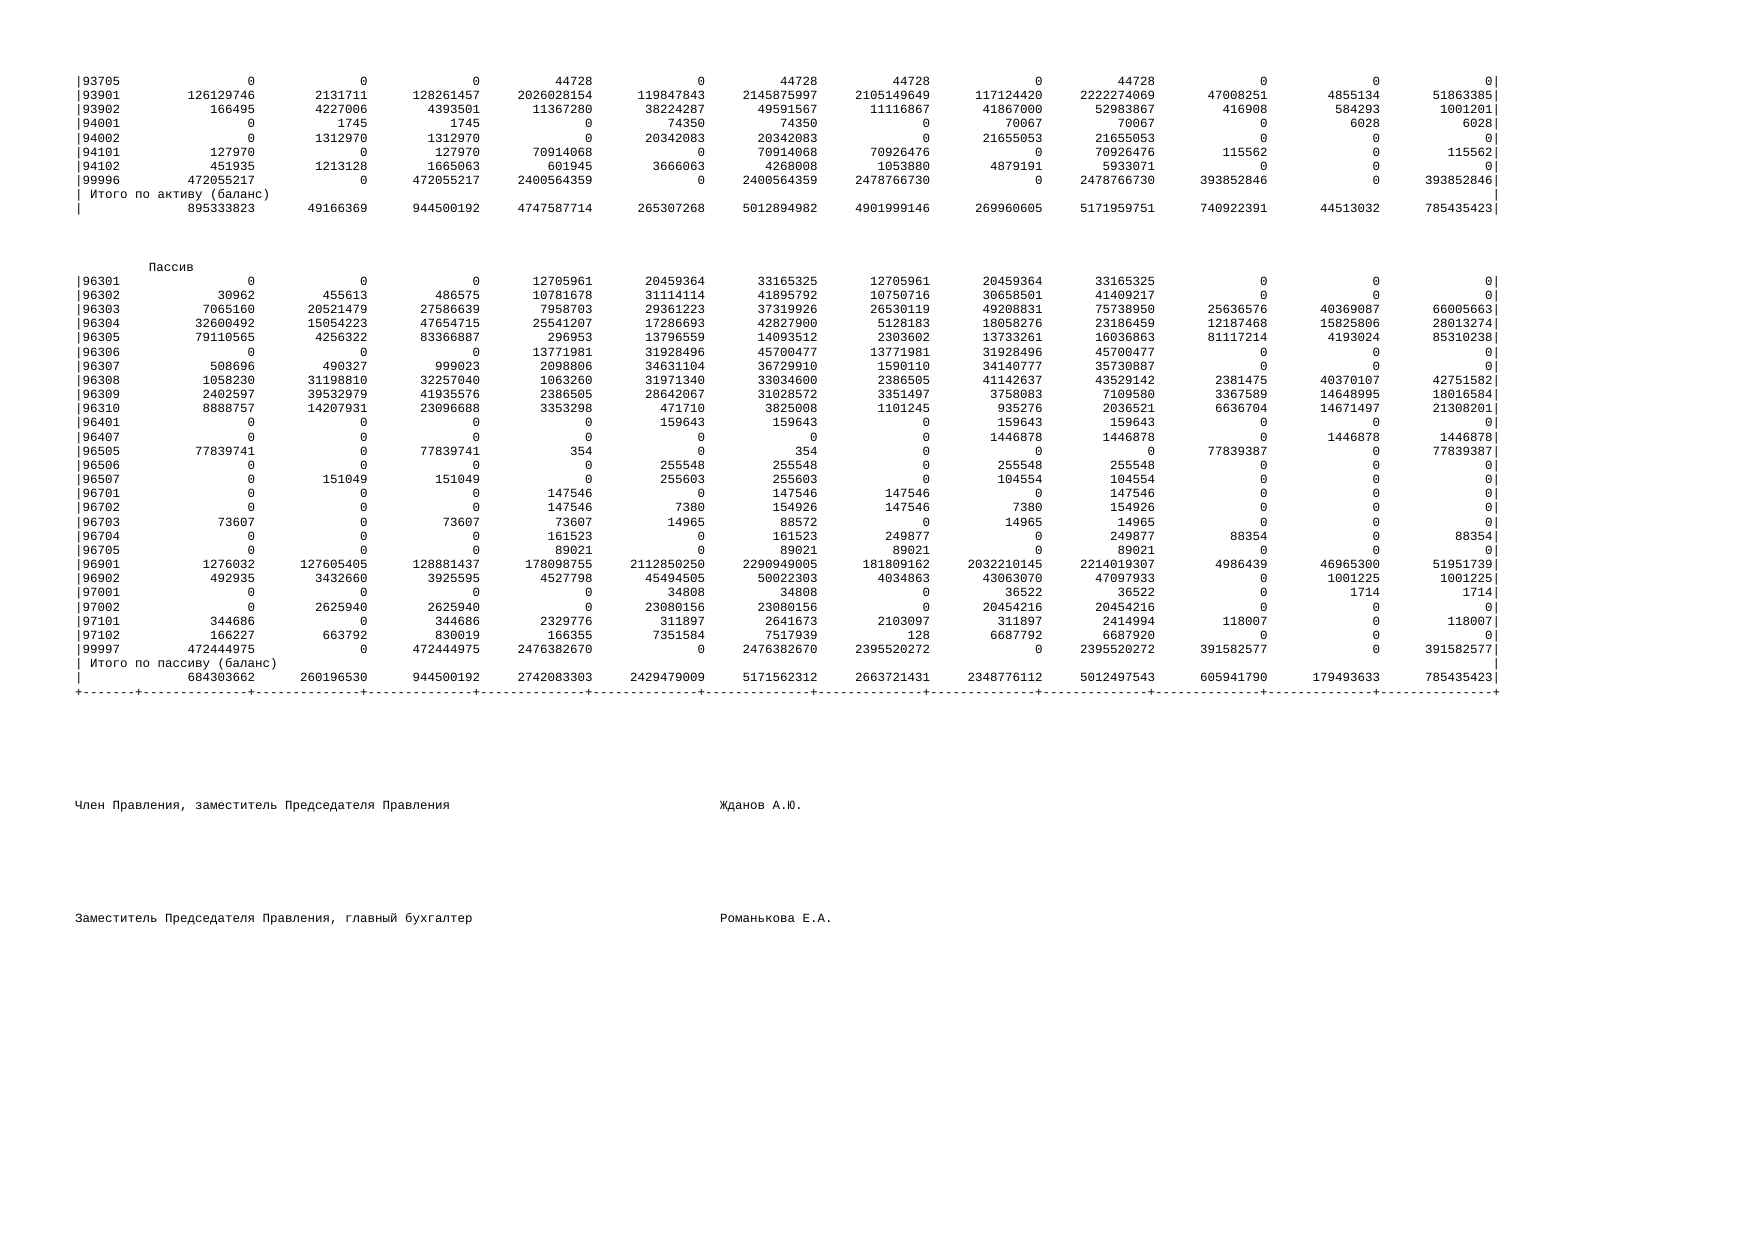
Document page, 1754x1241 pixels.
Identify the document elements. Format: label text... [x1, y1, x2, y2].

text |96705 0 0 0 89021 0 89021 89021 0 89021 0 0 0| [75, 544, 1679, 558]
text |96506 0 0 0 0 255548 255548 0 255548 255548 0 0 0| [75, 459, 1679, 473]
text |96310 8888757 14207931 23096688 3353298 471710 3825008 1101245 935276 2036521 6636704 14671497 21308201| [75, 402, 1679, 416]
text |96301 0 0 0 12705961 20459364 33165325 12705961 20459364 33165325 0 0 0| [75, 275, 1679, 289]
text |97001 0 0 0 0 34808 34808 0 36522 36522 0 1714 1714| [75, 586, 1679, 601]
text |97101 344686 0 344686 2329776 311897 2641673 2103097 311897 2414994 118007 0 118007| [75, 615, 1679, 629]
text |94002 0 1312970 1312970 0 20342083 20342083 0 21655053 21655053 0 0 0| [75, 132, 1679, 146]
text |94101 127970 0 127970 70914068 0 70914068 70926476 0 70926476 115562 0 115562| [75, 146, 1679, 160]
text |96704 0 0 0 161523 0 161523 249877 0 249877 88354 0 88354| [75, 530, 1679, 544]
text |96703 73607 0 73607 73607 14965 88572 0 14965 14965 0 0 0| [75, 516, 1679, 530]
text |96306 0 0 0 13771981 31928496 45700477 13771981 31928496 45700477 0 0 0| [75, 346, 1679, 360]
text |94102 451935 1213128 1665063 601945 3666063 4268008 1053880 4879191 5933071 0 0 0| [75, 160, 1679, 174]
text | Итого по активу (баланс) | [75, 188, 1679, 202]
text Член Правления, заместитель Председателя Правления Жданов А.Ю. [75, 799, 1679, 813]
text +-------+--------------+--------------+--------------+--------------+--------------+--------------+--------------+--------------+--------------+--------------+--------------+---------------+ [75, 686, 1679, 700]
text |96902 492935 3432660 3925595 4527798 45494505 50022303 4034863 43063070 47097933 0 1001225 1001225| [75, 572, 1679, 586]
text |96302 30962 455613 486575 10781678 31114114 41895792 10750716 30658501 41409217 0 0 0| [75, 289, 1679, 303]
text |96407 0 0 0 0 0 0 0 1446878 1446878 0 1446878 1446878| [75, 431, 1679, 445]
text | Итого по пассиву (баланс) | [75, 657, 1679, 671]
text |93705 0 0 0 44728 0 44728 44728 0 44728 0 0 0| [75, 75, 1679, 89]
text |96307 508696 490327 999023 2098806 34631104 36729910 1590110 34140777 35730887 0 0 0| [75, 360, 1679, 374]
text |96901 1276032 127605405 128881437 178098755 2112850250 2290949005 181809162 2032210145 2214019307 4986439 46965300 51951739| [75, 558, 1679, 572]
text |94001 0 1745 1745 0 74350 74350 0 70067 70067 0 6028 6028| [75, 117, 1679, 132]
text |96304 32600492 15054223 47654715 25541207 17286693 42827900 5128183 18058276 23186459 12187468 15825806 28013274| [75, 317, 1679, 331]
text |99996 472055217 0 472055217 2400564359 0 2400564359 2478766730 0 2478766730 393852846 0 393852846| [75, 174, 1679, 188]
text Пассив [75, 261, 1679, 275]
text | 895333823 49166369 944500192 4747587714 265307268 5012894982 4901999146 269960605 5171959751 740922391 44513032 785435423| [75, 202, 1679, 217]
text |93902 166495 4227006 4393501 11367280 38224287 49591567 11116867 41867000 52983867 416908 584293 1001201| [75, 103, 1679, 117]
text | 684303662 260196530 944500192 2742083303 2429479009 5171562312 2663721431 2348776112 5012497543 605941790 179493633 785435423| [75, 671, 1679, 686]
text |96309 2402597 39532979 41935576 2386505 28642067 31028572 3351497 3758083 7109580 3367589 14648995 18016584| [75, 388, 1679, 402]
text |96308 1058230 31198810 32257040 1063260 31971340 33034600 2386505 41142637 43529142 2381475 40370107 42751582| [75, 374, 1679, 388]
text |96505 77839741 0 77839741 354 0 354 0 0 0 77839387 0 77839387| [75, 445, 1679, 459]
text |96305 79110565 4256322 83366887 296953 13796559 14093512 2303602 13733261 16036863 81117214 4193024 85310238| [75, 331, 1679, 346]
text |96303 7065160 20521479 27586639 7958703 29361223 37319926 26530119 49208831 75738950 25636576 40369087 66005663| [75, 303, 1679, 317]
text |93901 126129746 2131711 128261457 2026028154 119847843 2145875997 2105149649 117124420 2222274069 47008251 4855134 51863385| [75, 89, 1679, 103]
text |96401 0 0 0 0 159643 159643 0 159643 159643 0 0 0| [75, 416, 1679, 431]
text |96701 0 0 0 147546 0 147546 147546 0 147546 0 0 0| [75, 487, 1679, 501]
text |96507 0 151049 151049 0 255603 255603 0 104554 104554 0 0 0| [75, 473, 1679, 487]
text |99997 472444975 0 472444975 2476382670 0 2476382670 2395520272 0 2395520272 391582577 0 391582577| [75, 643, 1679, 657]
text |96702 0 0 0 147546 7380 154926 147546 7380 154926 0 0 0| [75, 501, 1679, 516]
text |97102 166227 663792 830019 166355 7351584 7517939 128 6687792 6687920 0 0 0| [75, 629, 1679, 643]
text Заместитель Председателя Правления, главный бухгалтер Романькова Е.А. [75, 912, 1679, 926]
text |97002 0 2625940 2625940 0 23080156 23080156 0 20454216 20454216 0 0 0| [75, 601, 1679, 615]
